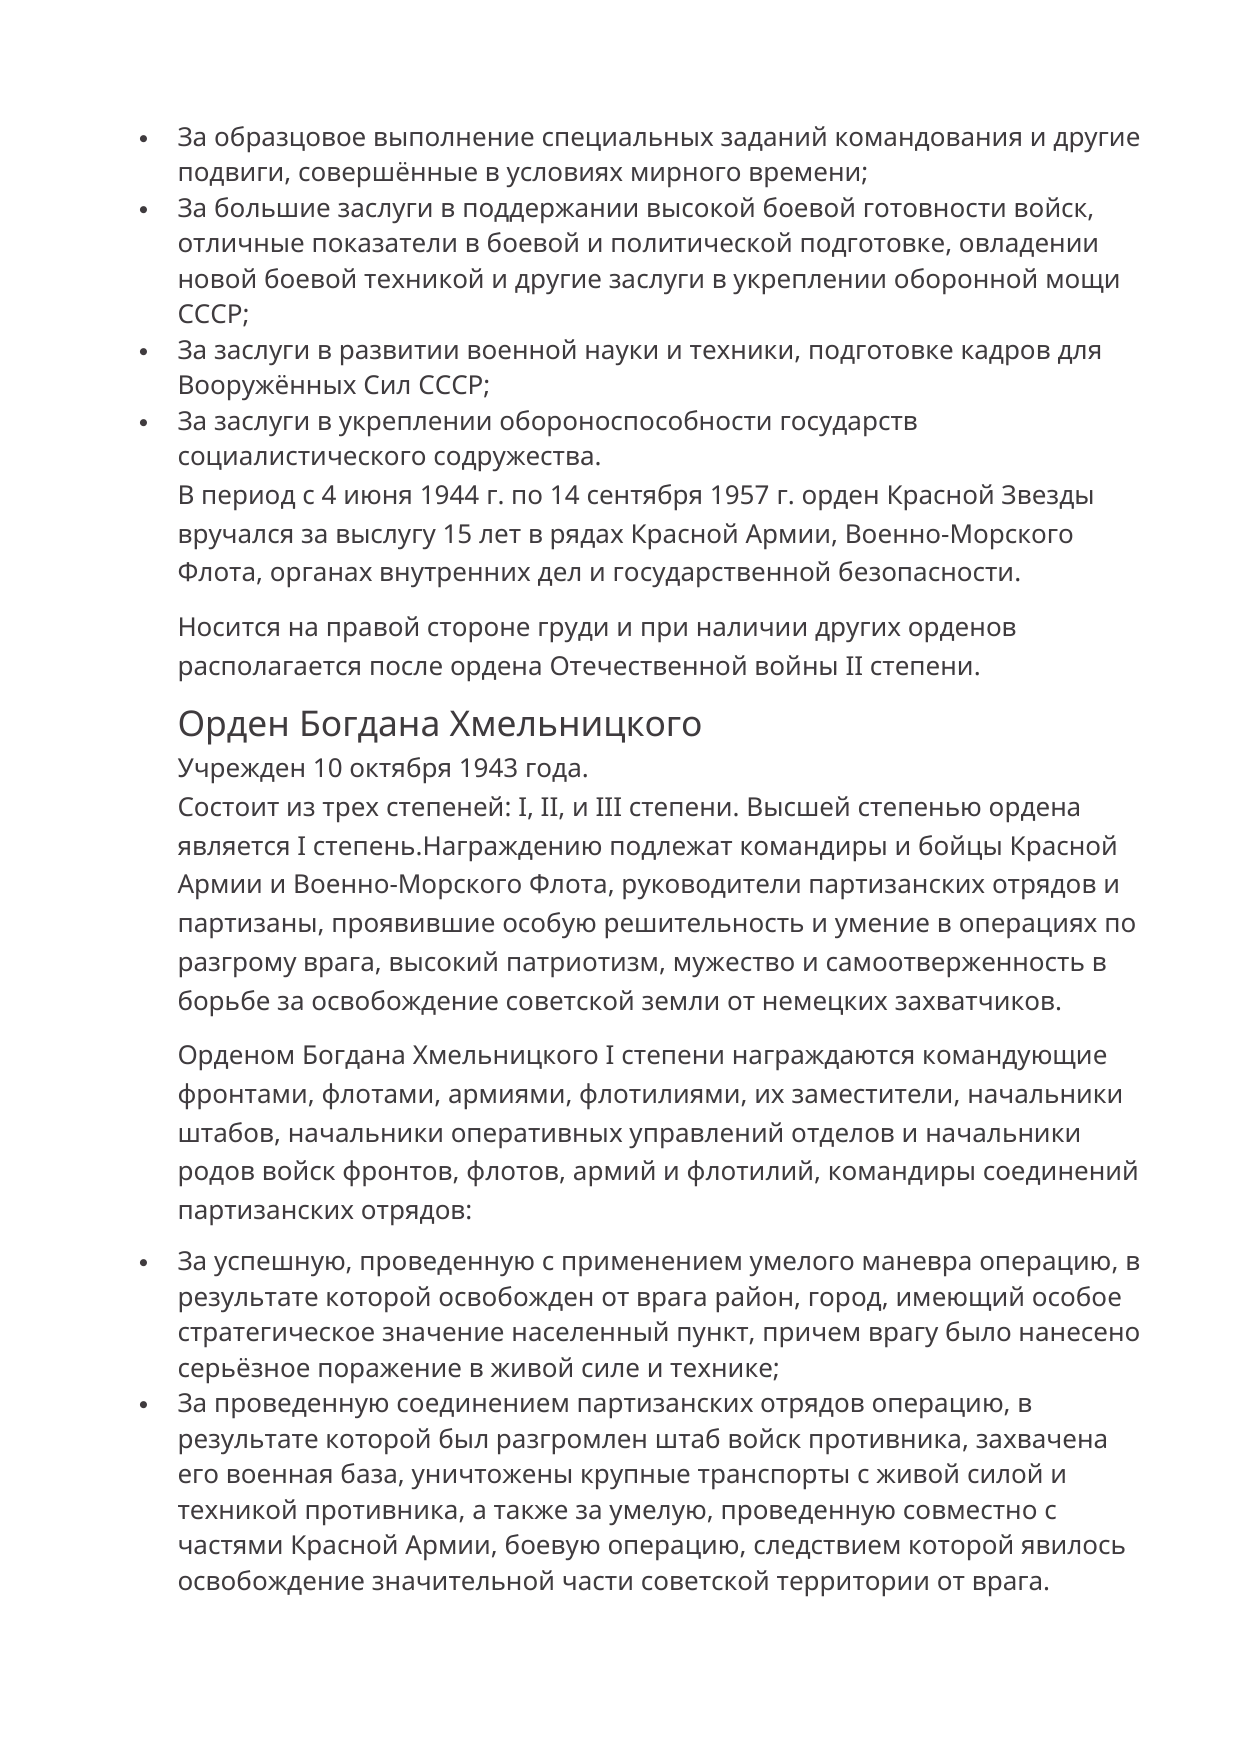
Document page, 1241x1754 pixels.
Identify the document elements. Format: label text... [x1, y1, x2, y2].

text В период с 4 июня 1944 г. по 14 сентября 1957 г. орден Красной Звезды вручался за выслугу 15 лет в рядах Красной Армии, Военно-Морского Флота, органах внутренних дел и государственной безопасности. [177, 473, 1152, 589]
text Состоит из трех степеней: I, II, и III степени. Высшей степенью ордена является I степень.Награждению подлежат командиры и бойцы Красной Армии и Военно-Морского Флота, руководители партизанских отрядов и партизаны, проявившие особую решительность и умение в операциях по разгрому врага, высокий патриотизм, мужество и самоотверженность в борьбе за освобождение советской земли от немецких захватчиков. [177, 785, 1152, 1018]
list За заслуги в развитии военной науки и техники, подготовке кадров для Вооружённых Сил СССР; [140, 331, 1152, 402]
list За успешную, проведенную с применением умелого маневра операцию, в результате которой освобожден от врага район, город, имеющий особое стратегическое значение населенный пункт, причем врагу было нанесено серьёзное поражение в живой силе и технике; [140, 1243, 1152, 1385]
list За заслуги в укреплении обороноспособности государств социалистического содружества. [140, 402, 1152, 473]
list За проведенную соединением партизанских отрядов операцию, в результате которой был разгромлен штаб войск противника, захвачена его военная база, уничтожены крупные транспорты с живой силой и техникой противника, а также за умелую, проведенную совместно с частями Красной Армии, боевую операцию, следствием которой явилось освобождение значительной части советской территории от врага. [140, 1385, 1152, 1598]
text Орденом Богдана Хмельницкого I степени награждаются командующие фронтами, флотами, армиями, флотилиями, их заместители, начальники штабов, начальники оперативных управлений отделов и начальники родов войск фронтов, флотов, армий и флотилий, командиры соединений партизанских отрядов: [177, 1033, 1152, 1227]
text Носится на правой стороне груди и при наличии других орденов располагается после ордена Отечественной войны II степени. [177, 605, 1152, 683]
list За образцовое выполнение специальных заданий командования и другие подвиги, совершённые в условиях мирного времени; [140, 118, 1152, 189]
text Орден Богдана Хмельницкого [177, 698, 1152, 747]
list За большие заслуги в поддержании высокой боевой готовности войск, отличные показатели в боевой и политической подготовке, овладении новой боевой техникой и другие заслуги в укреплении оборонной мощи СССР; [140, 189, 1152, 331]
text Учрежден 10 октября 1943 года. [177, 747, 1152, 785]
